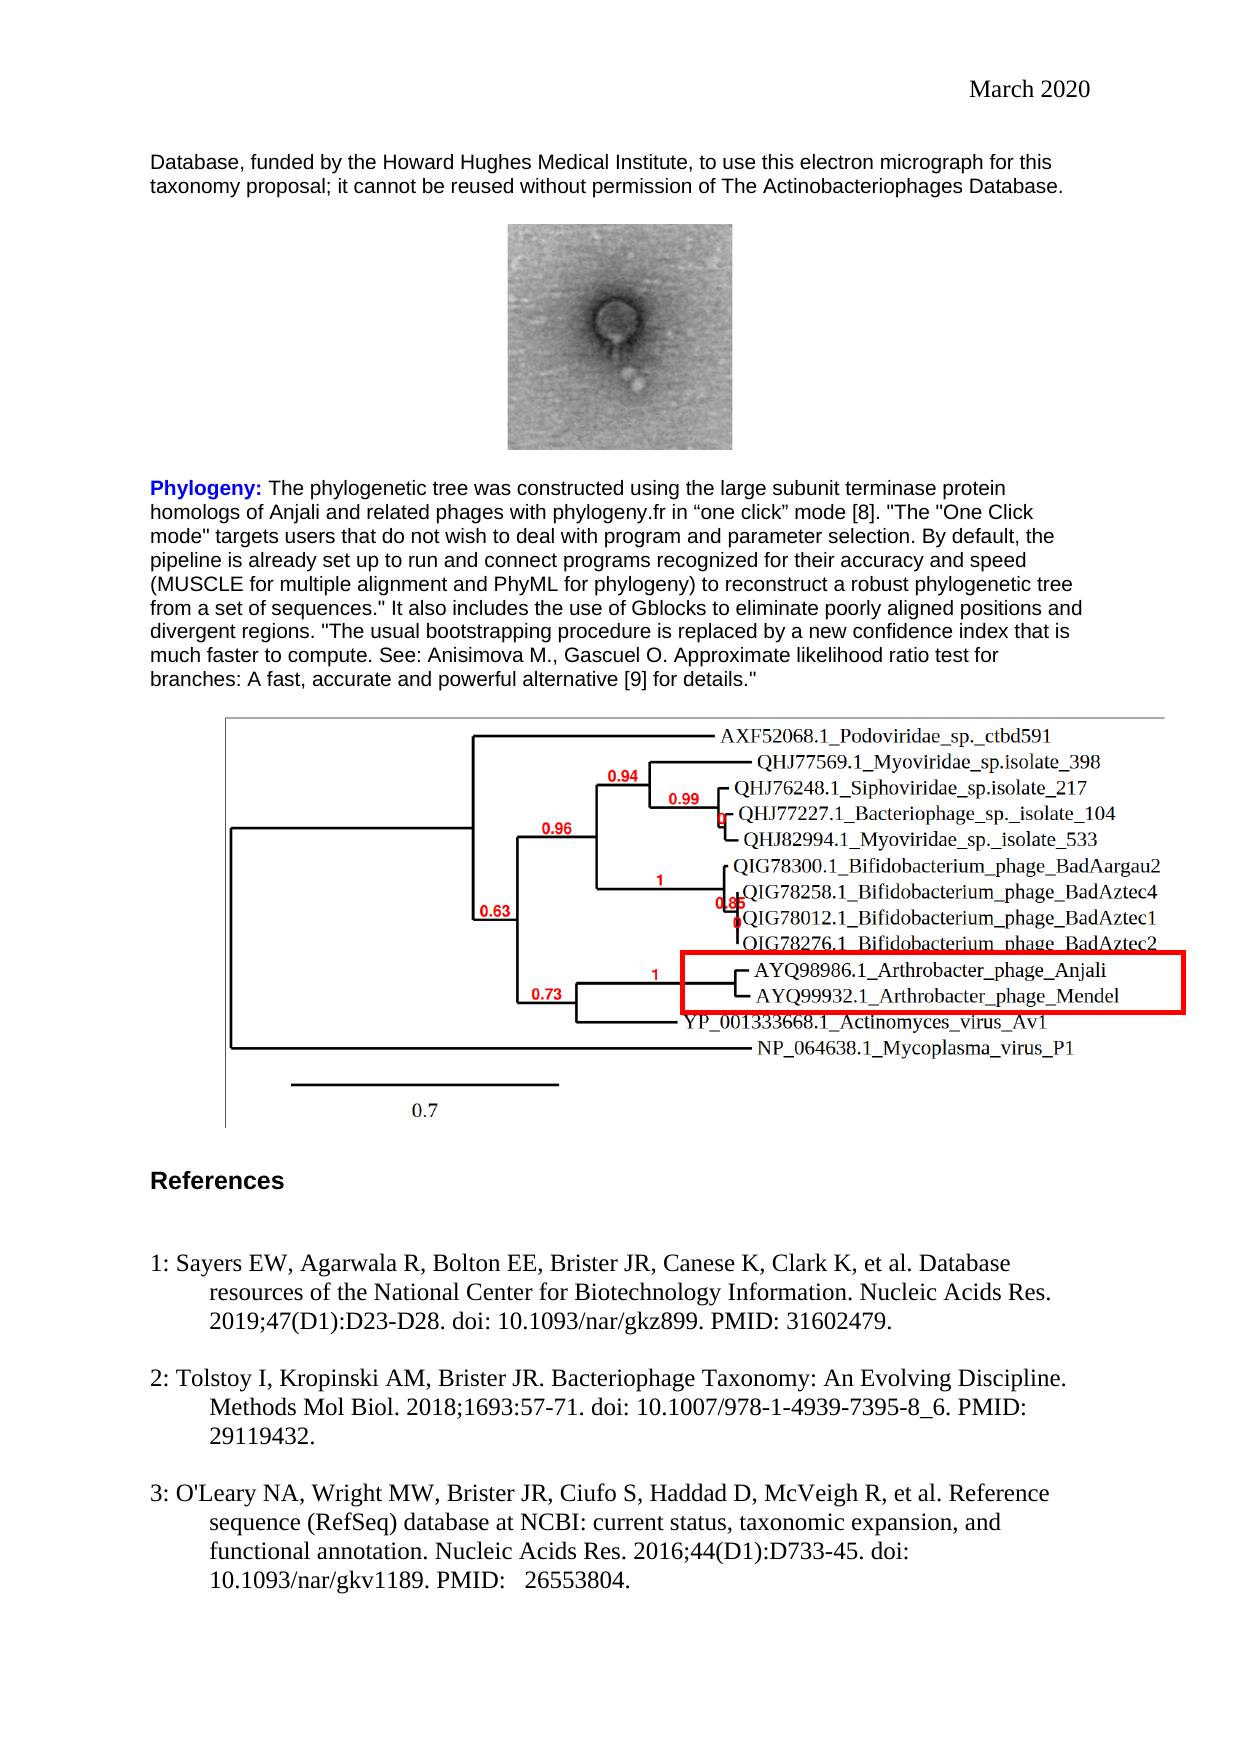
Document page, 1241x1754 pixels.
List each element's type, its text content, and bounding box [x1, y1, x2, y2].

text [150, 150, 1090, 198]
text 2: Tolstoy I, Kropinski AM, Brister JR. Bacteriophage Taxonomy: An Evolving Discipline. Methods Mol Biol. 2018;1693:57-71. doi: 10.1007/978-1-4939-7395-8_6. PMID: 29119432. [150, 1363, 1090, 1450]
text Phylogeny: The phylogenetic tree was constructed using the large subunit terminase protein homologs of Anjali and related phages with phylogeny.fr in “one click” mode [8]. "The "One Click mode" targets users that do not wish to deal with program and parameter selection. By default, the pipeline is already set up to run and connect programs recognized for their accuracy and speed (MUSCLE for multiple alignment and PhyML for phylogeny) to reconstruct a robust phylogenetic tree from a set of sequences." It also includes the use of Gblocks to eliminate poorly aligned positions and divergent regions. "The usual bootstrapping procedure is replaced by a new confidence index that is much faster to compute. See: Anisimova M., Gascuel O. Approximate likelihood ratio test for branches: A fast, accurate and powerful alternative [9] for details." [150, 476, 1090, 691]
picture [507, 224, 733, 450]
text 1: Sayers EW, Agarwala R, Bolton EE, Brister JR, Canese K, Clark K, et al. Database resources of the National Center for Biotechnology Information. Nucleic Acids Res. 2019;47(D1):D23-D28. doi: 10.1093/nar/gkz899. PMID: 31602479. [150, 1248, 1090, 1335]
text 3: O'Leary NA, Wright MW, Brister JR, Ciufo S, Haddad D, McVeigh R, et al. Reference sequence (RefSeq) database at NCBI: current status, taxonomic expansion, and functional annotation. Nucleic Acids Res. 2016;44(D1):D733-45. doi: 10.1093/nar/gkv1189. PMID: 26553804. [150, 1478, 1090, 1593]
text References [150, 1166, 1090, 1195]
picture [225, 717, 1165, 1128]
picture [685, 955, 1165, 1010]
